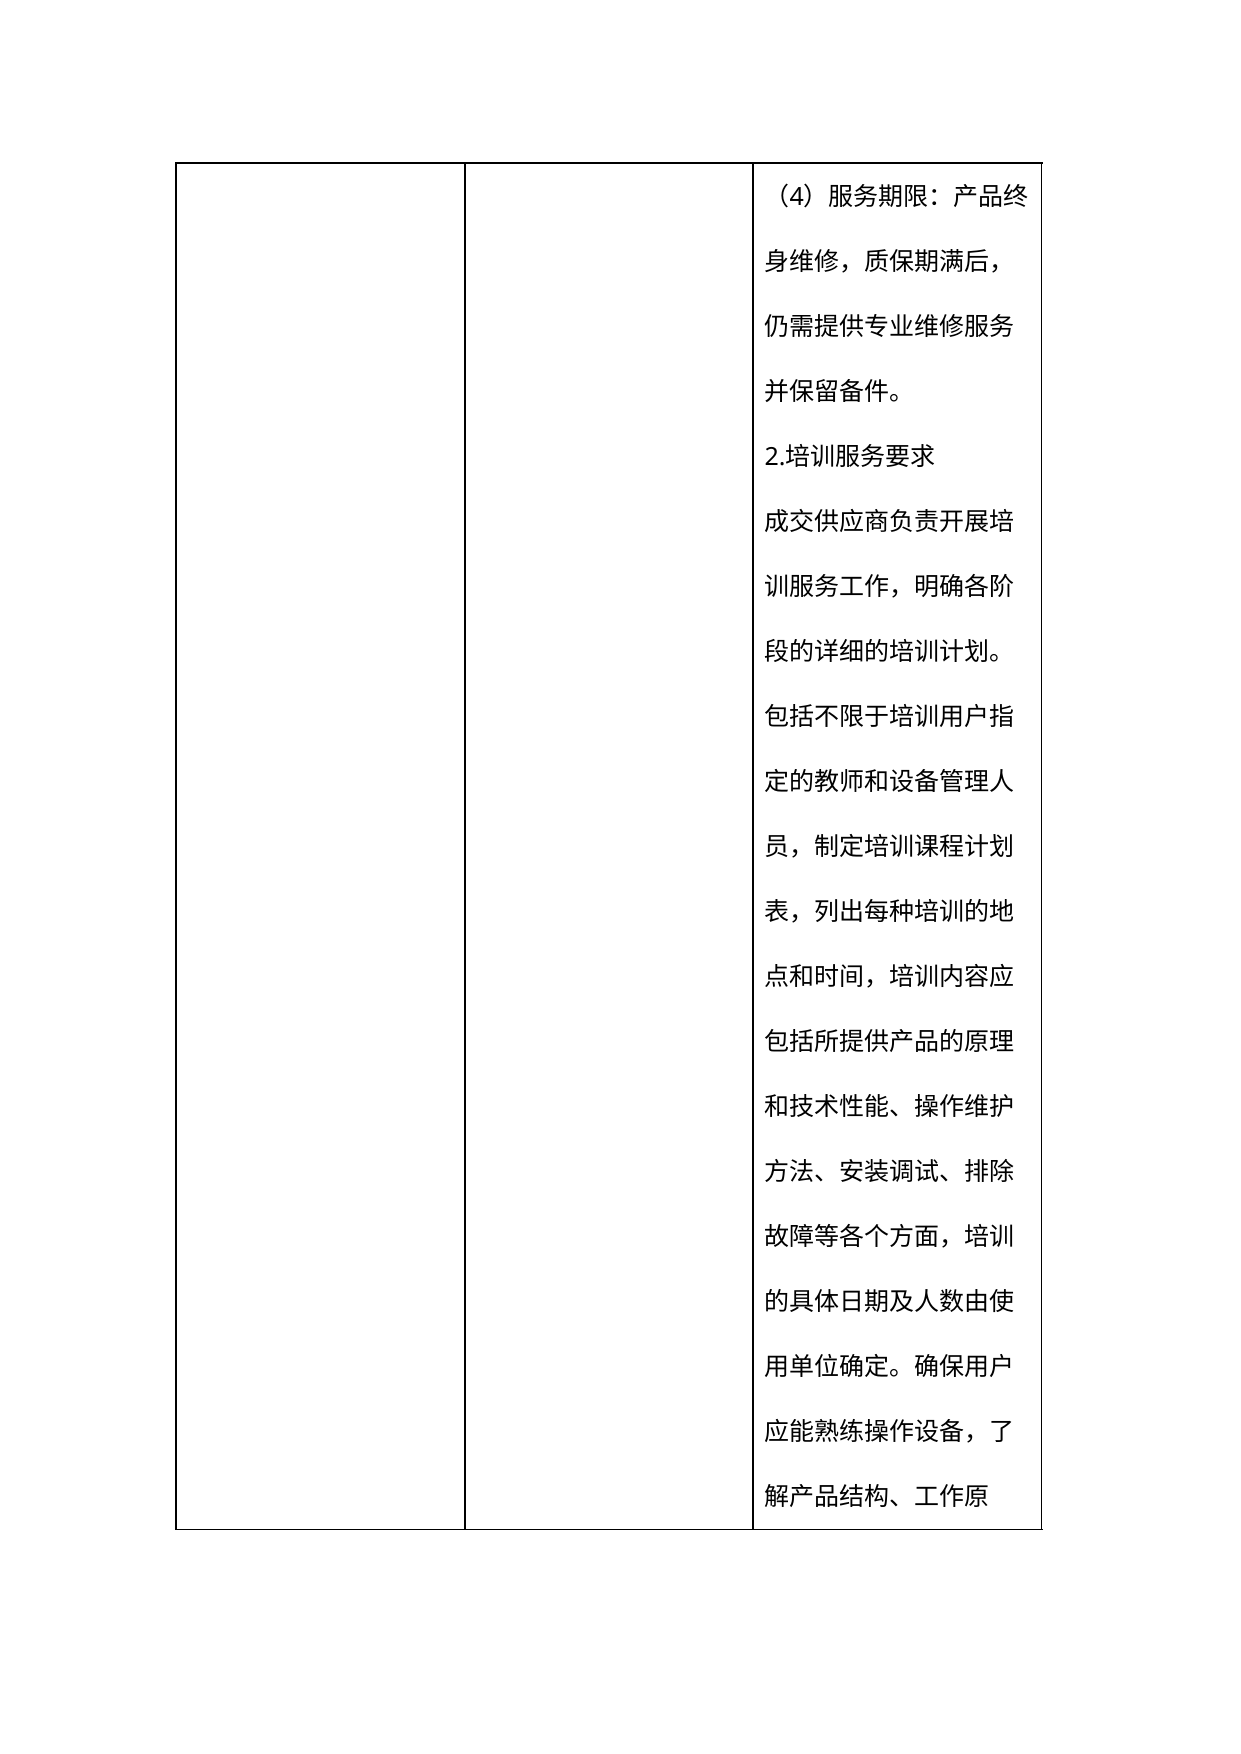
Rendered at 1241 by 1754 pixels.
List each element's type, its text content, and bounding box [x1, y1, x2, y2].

table_cell 1 [466, 164, 752, 1528]
table_cell [177, 164, 464, 1528]
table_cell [754, 164, 1041, 1528]
